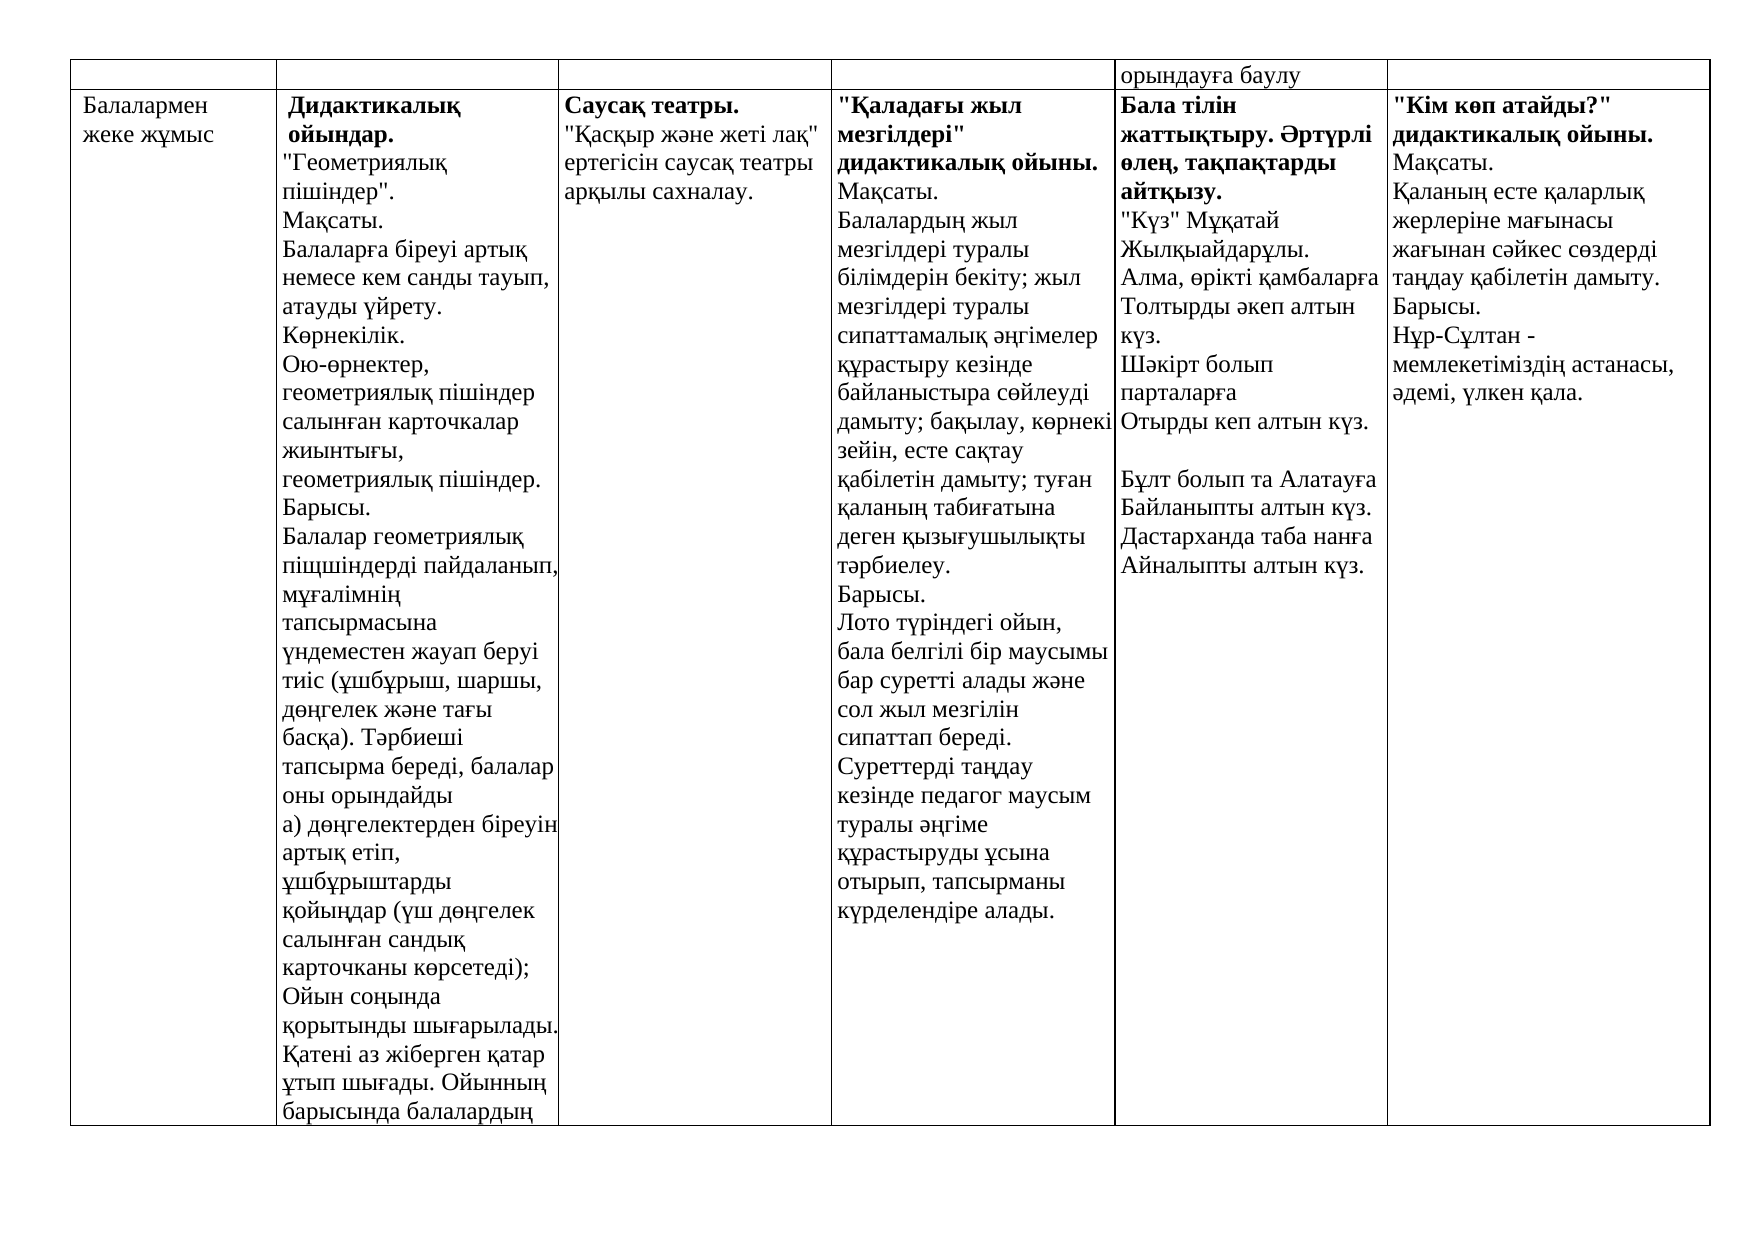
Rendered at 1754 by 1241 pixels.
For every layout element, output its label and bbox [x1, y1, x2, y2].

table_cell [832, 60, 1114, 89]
table_cell [559, 90, 831, 1125]
table_cell [832, 90, 1114, 1125]
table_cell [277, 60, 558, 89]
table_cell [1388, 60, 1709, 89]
table_cell [71, 60, 276, 89]
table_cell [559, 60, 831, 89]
table_cell [277, 90, 558, 1125]
table_cell [1116, 90, 1387, 1125]
table_cell [1388, 90, 1709, 1125]
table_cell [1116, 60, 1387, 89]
table_cell [71, 90, 276, 1125]
